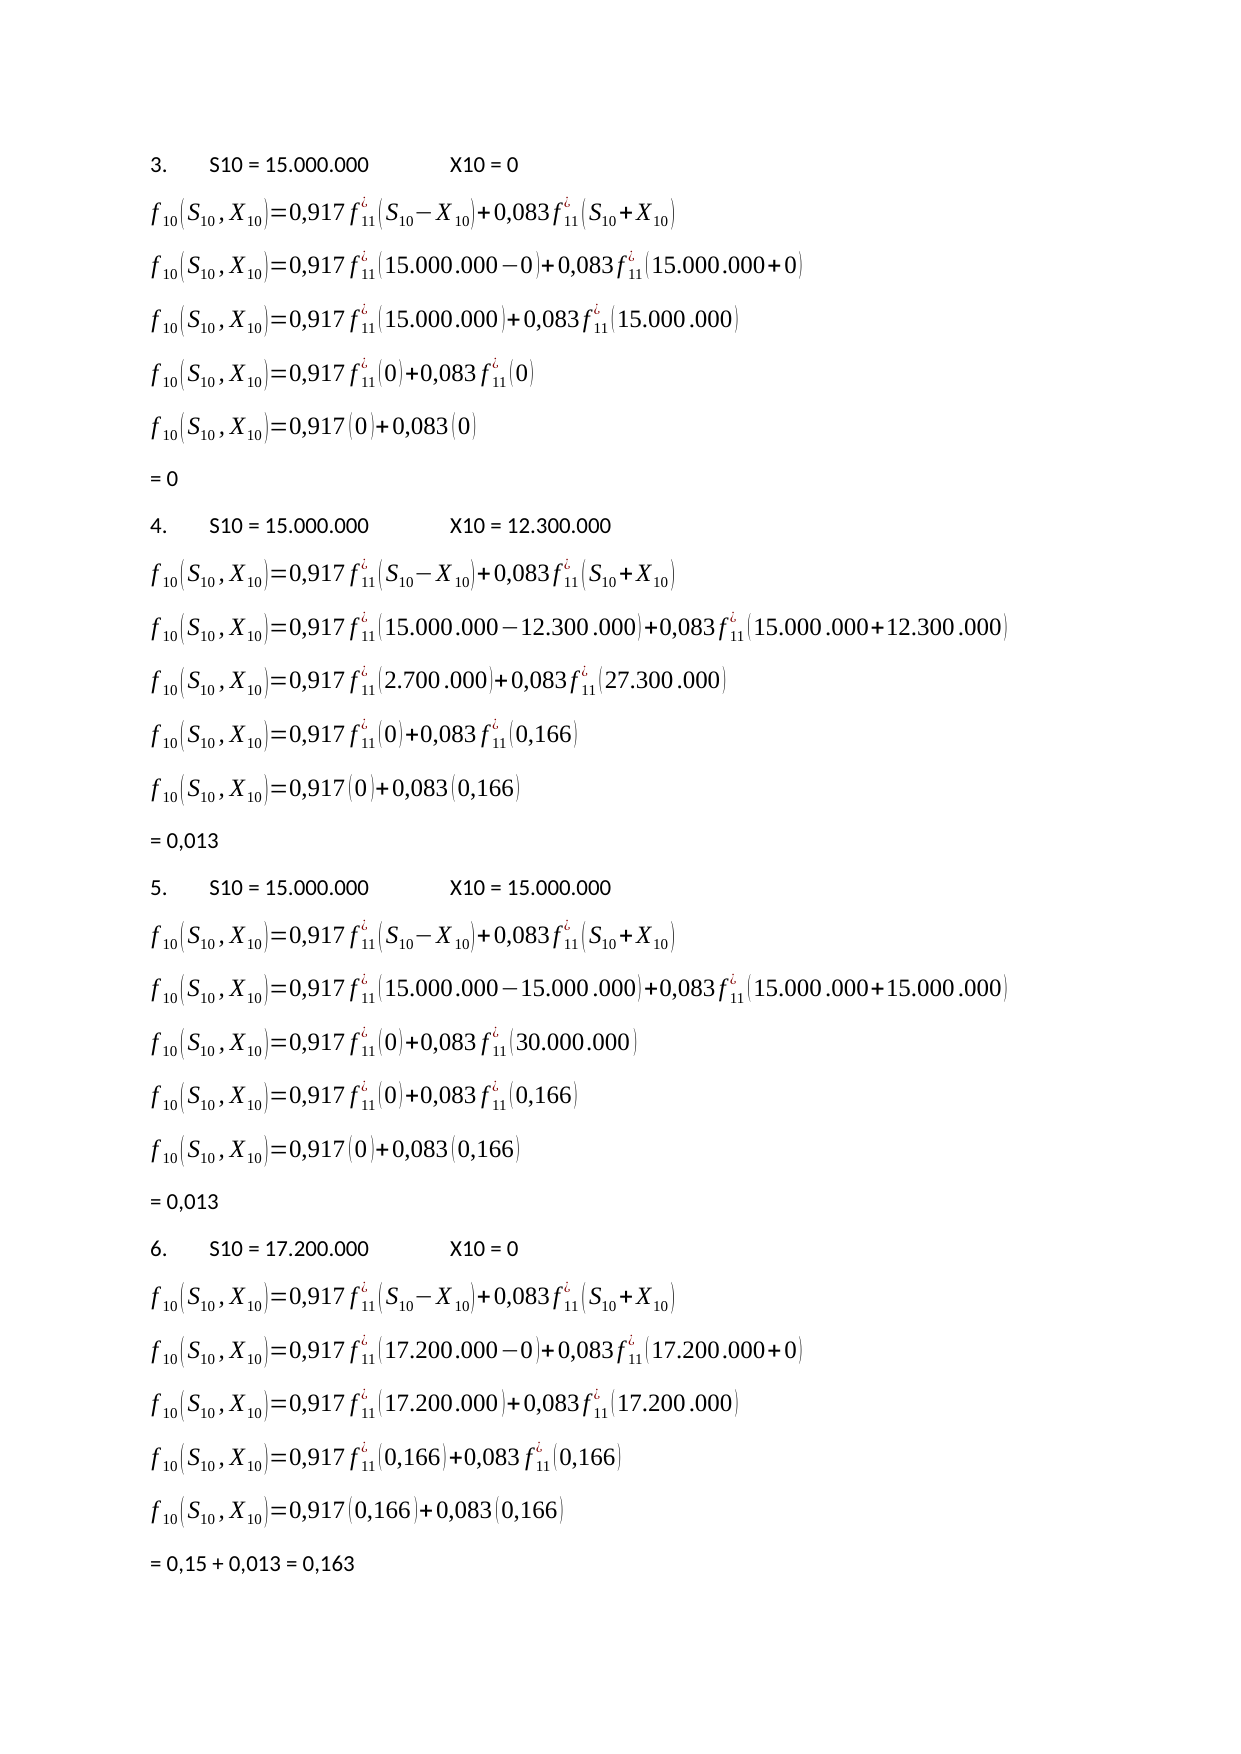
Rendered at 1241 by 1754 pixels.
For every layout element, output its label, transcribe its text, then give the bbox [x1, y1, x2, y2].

list S10 = 15.000.000 X10 = 0 [150, 150, 1090, 178]
list S10 = 15.000.000 X10 = 12.300.000 [150, 511, 1090, 539]
text = 0,013 [150, 826, 1090, 854]
list S10 = 17.200.000 X10 = 0 [150, 1234, 1090, 1262]
text = 0,013 [150, 1187, 1090, 1216]
list S10 = 15.000.000 X10 = 15.000.000 [150, 873, 1090, 901]
text = 0 [150, 464, 1090, 493]
text = 0,15 + 0,013 = 0,163 [150, 1549, 1090, 1577]
